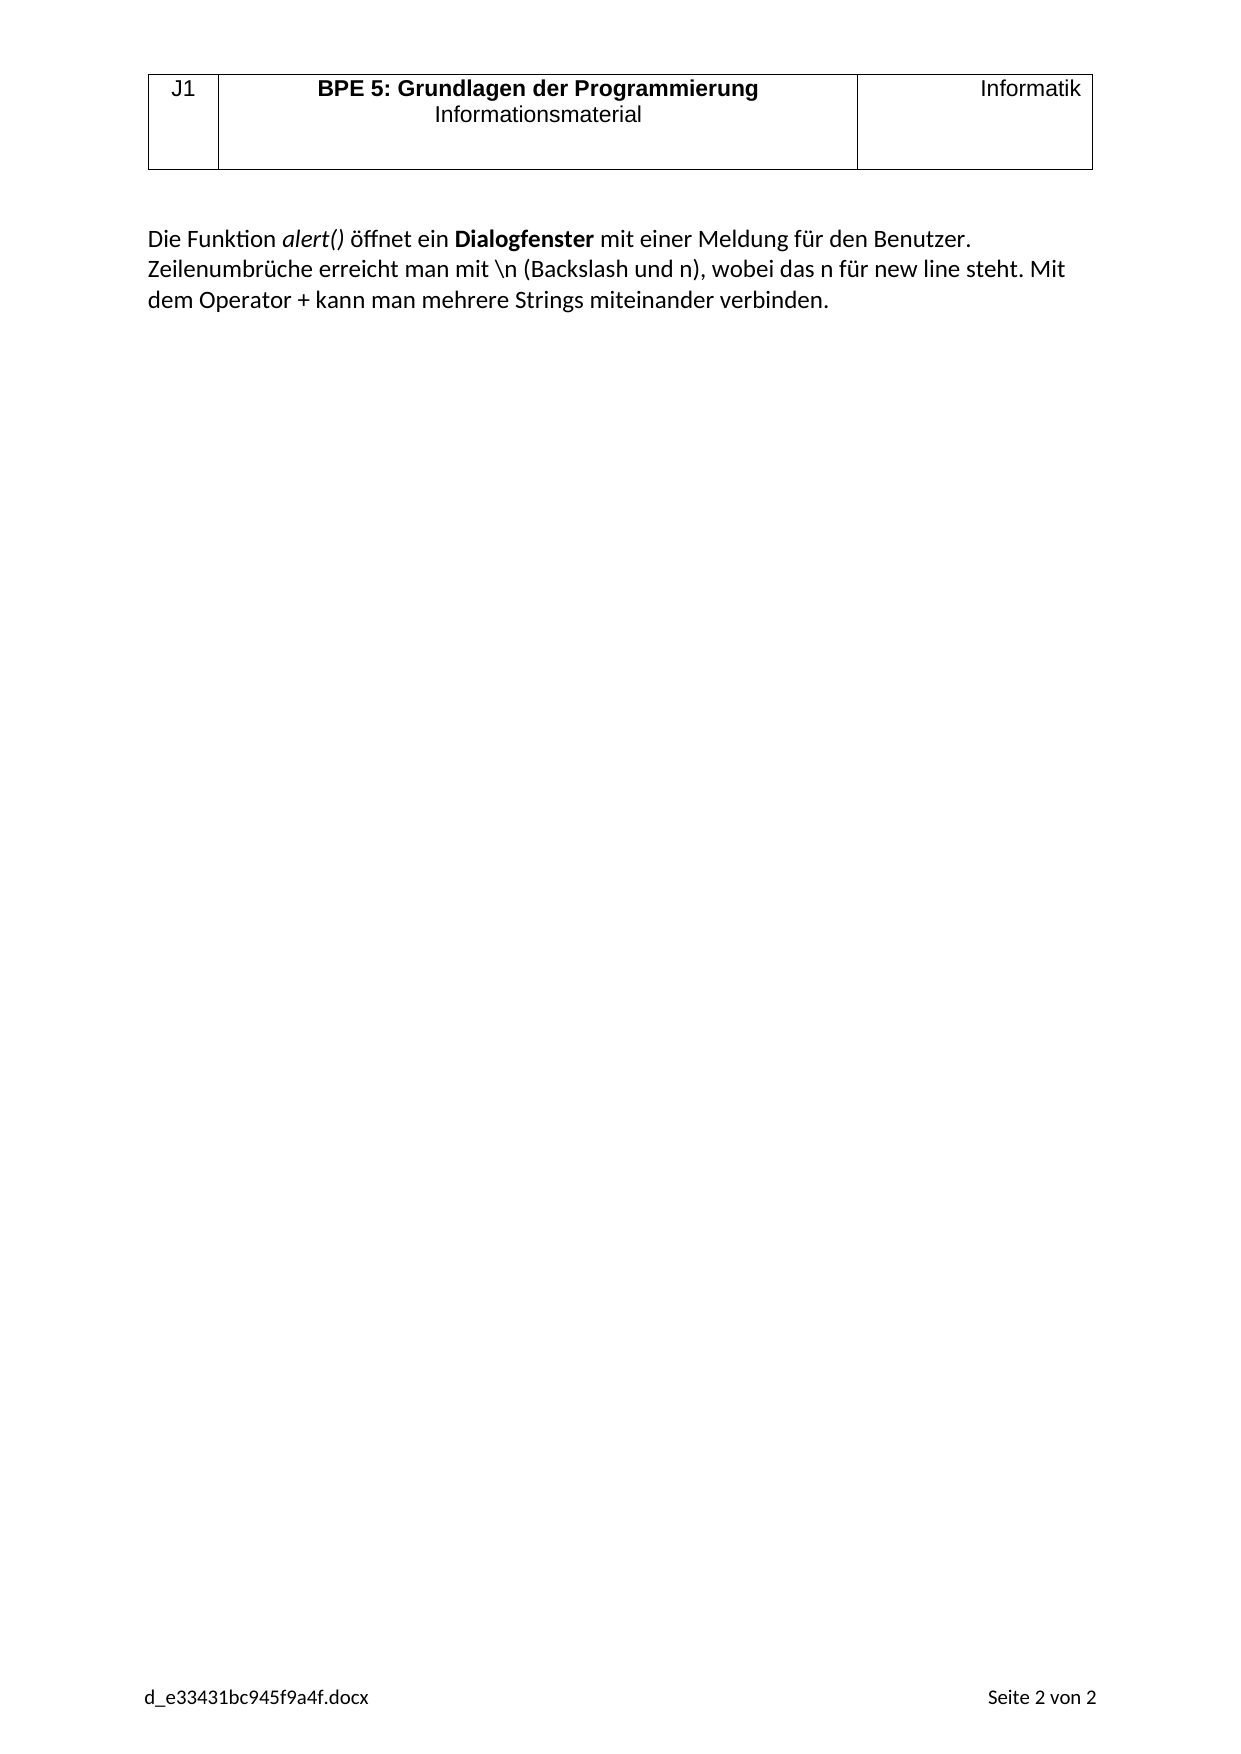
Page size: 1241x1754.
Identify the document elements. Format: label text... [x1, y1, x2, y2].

list Die Funktion alert() öffnet ein Dialogfenster mit einer Meldung für den Benutzer. Zeilenumbrüche erreicht man mit \n (Backslash und n), wobei das n für new line steht. Mit dem Operator + kann man mehrere Strings miteinander verbinden. [148, 223, 1092, 314]
